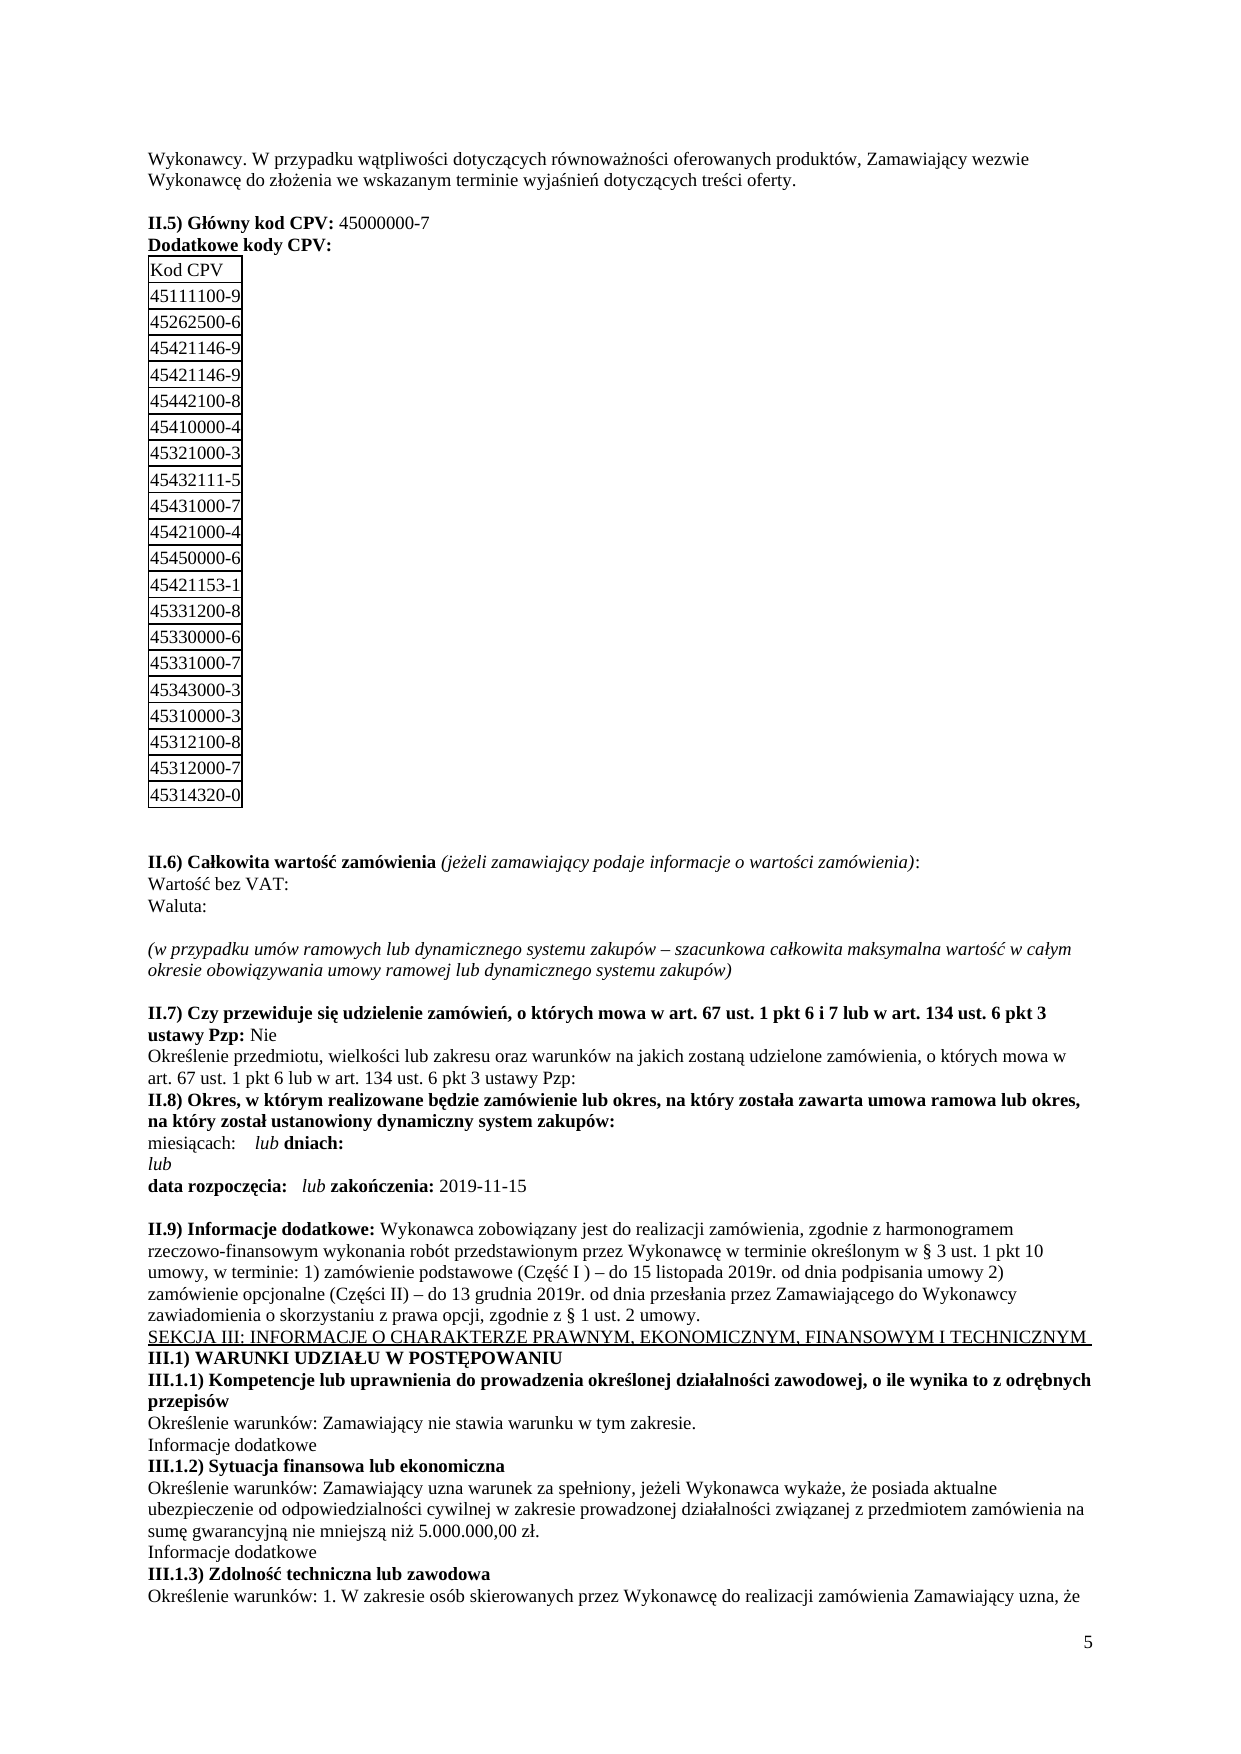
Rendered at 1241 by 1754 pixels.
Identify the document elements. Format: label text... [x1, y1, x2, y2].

table_cell 45321000-3 [149, 441, 241, 465]
table_cell 45432111-5 [149, 467, 241, 492]
table_cell 45421146-9 [149, 336, 241, 360]
text SEKCJA III: INFORMACJE O CHARAKTERZE PRAWNYM, EKONOMICZNYM, FINANSOWYM I TECHNICZNYM [148, 1326, 1093, 1347]
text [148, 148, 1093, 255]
table_cell 45330000-6 [149, 625, 241, 649]
table_cell 45331000-7 [149, 651, 241, 675]
table_header Kod CPV [149, 257, 241, 282]
table_cell 45111100-9 [149, 283, 241, 308]
text III.1) WARUNKI UDZIAŁU W POSTĘPOWANIU [148, 1347, 1093, 1369]
table_cell 45421153-1 [149, 572, 241, 597]
table_cell 45343000-3 [149, 677, 241, 702]
table_cell 45314320-0 [149, 782, 241, 807]
table_cell 45331200-8 [149, 598, 241, 623]
table_cell 45312000-7 [149, 756, 241, 780]
text (w przypadku umów ramowych lub dynamicznego systemu zakupów – szacunkowa całkowita maksymalna wartość w całym okresie obowiązywania umowy ramowej lub dynamicznego systemu zakupów) [148, 916, 1093, 981]
table_cell 45310000-3 [149, 703, 241, 728]
table_cell 45442100-8 [149, 388, 241, 413]
table_cell 45421000-4 [149, 520, 241, 544]
table_cell 45431000-7 [149, 493, 241, 518]
text II.7) Czy przewiduje się udzielenie zamówień, o których mowa w art. 67 ust. 1 pkt 6 i 7 lub w art. 134 ust. 6 pkt 3 ustawy Pzp: Nie Określenie przedmiotu, wielkości lub zakresu oraz warunków na jakich zostaną udzielone zamówienia, o których mowa w art. 67 ust. 1 pkt 6 lub w art. 134 ust. 6 pkt 3 ustawy Pzp: II.8) Okres, w którym realizowane będzie zamówienie lub okres, na który została zawarta umowa ramowa lub okres, na który został ustanowiony dynamiczny system zakupów: miesiącach: lub dniach: lub data rozpoczęcia: lub zakończenia: 2019-11-15 II.9) Informacje dodatkowe: Wykonawca zobowiązany jest do realizacji zamówienia, zgodnie z harmonogramem rzeczowo-finansowym wykonania robót przedstawionym przez Wykonawcę w terminie określonym w § 3 ust. 1 pkt 10 umowy, w terminie: 1) zamówienie podstawowe (Część I ) – do 15 listopada 2019r. od dnia podpisania umowy 2) zamówienie opcjonalne (Części II) – do 13 grudnia 2019r. od dnia przesłania przez Zamawiającego do Wykonawcy zawiadomienia o skorzystaniu z prawa opcji, zgodnie z § 1 ust. 2 umowy. [148, 981, 1093, 1326]
table_cell 45450000-6 [149, 546, 241, 570]
table_cell 45312100-8 [149, 730, 241, 754]
table_cell 45262500-6 [149, 310, 241, 334]
table_cell 45421146-9 [149, 362, 241, 387]
table_cell 45410000-4 [149, 415, 241, 439]
text II.6) Całkowita wartość zamówienia (jeżeli zamawiający podaje informacje o wartości zamówienia): Wartość bez VAT: Waluta: [148, 808, 1093, 916]
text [148, 1369, 1093, 1606]
